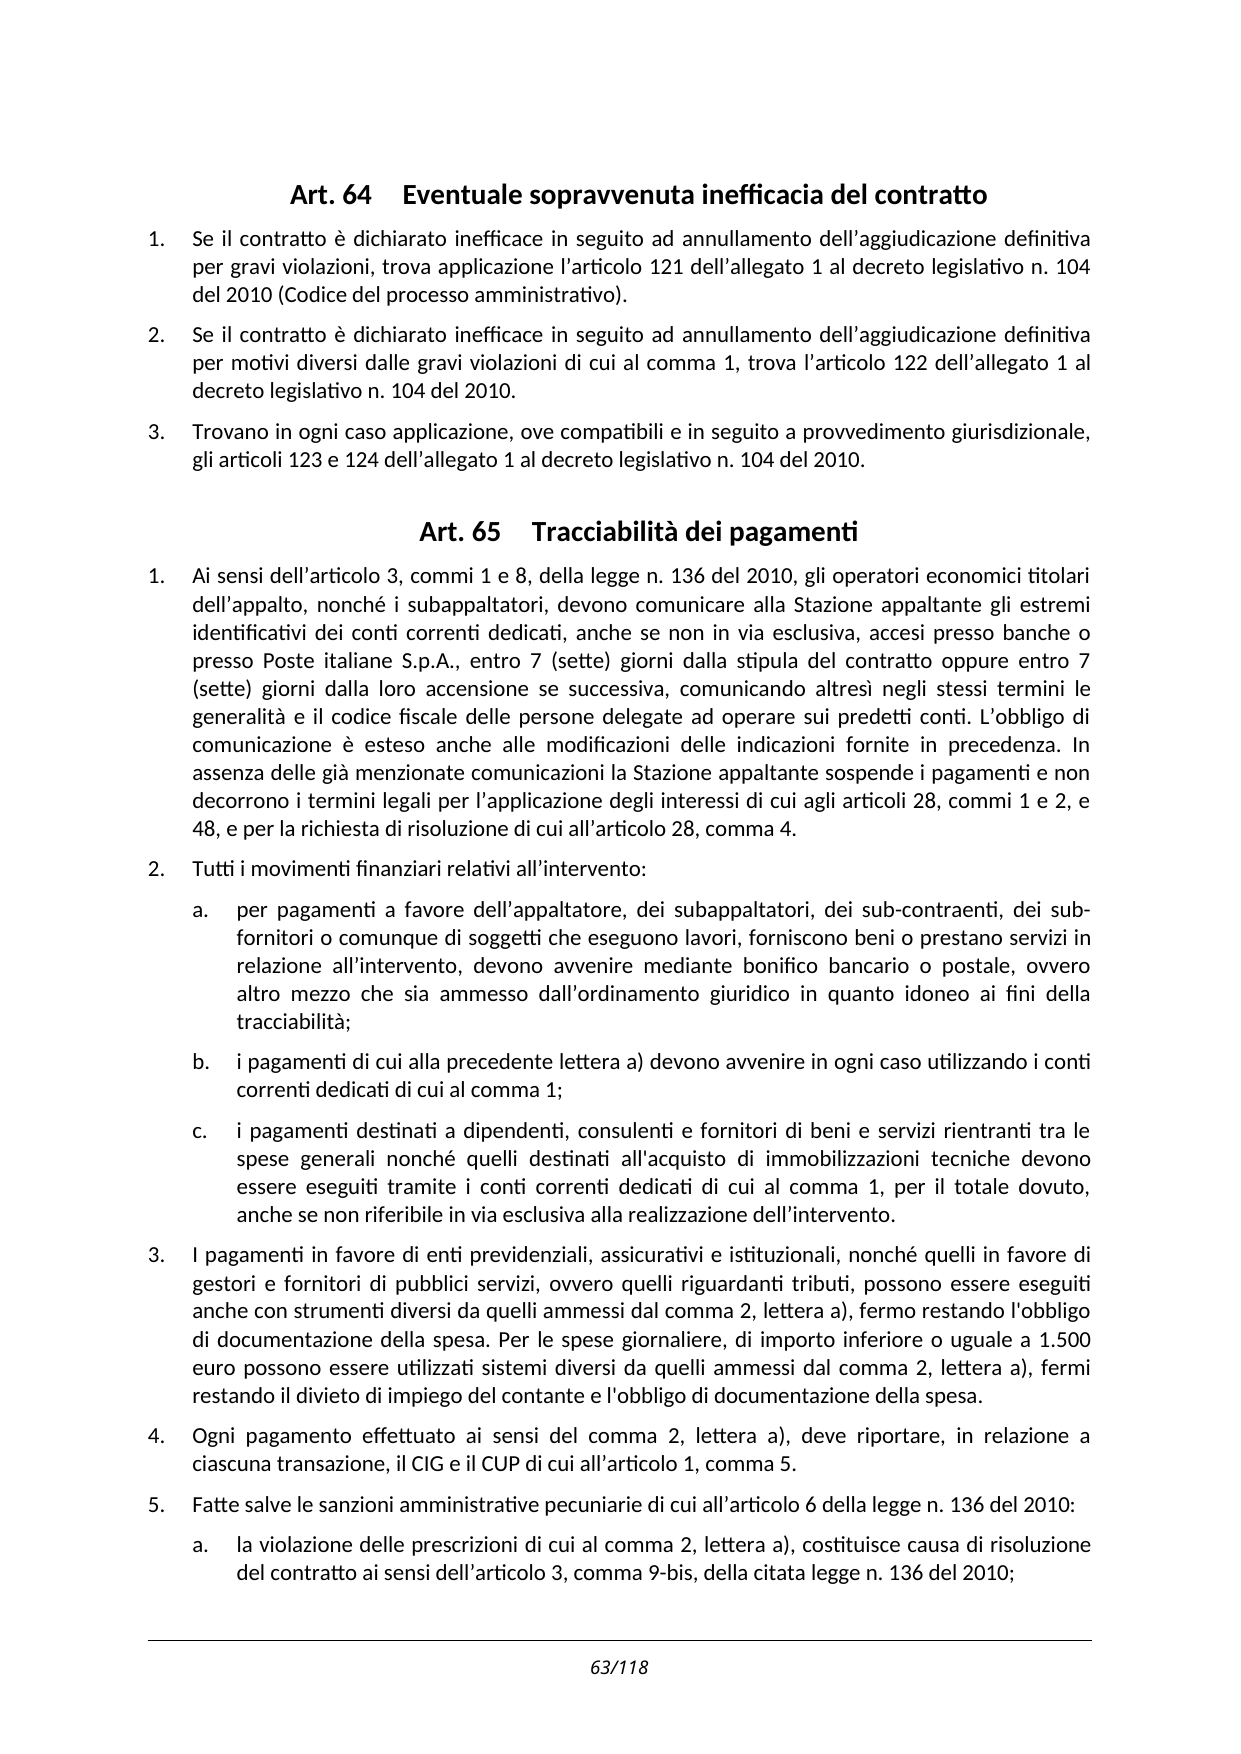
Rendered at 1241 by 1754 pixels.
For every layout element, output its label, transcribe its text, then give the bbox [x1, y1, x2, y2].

subtitle Tracciabilità dei pagamenti [185, 513, 1092, 549]
subtitle Eventuale sopravvenuta inefficacia del contratto [185, 176, 1092, 211]
list Ai sensi dell’articolo 3, commi 1 e 8, della legge n. 136 del 2010, gli operatori economici titolari dell’appalto, nonché i subappaltatori, devono comunicare alla Stazione appaltante gli estremi identificativi dei conti correnti dedicati, anche se non in via esclusiva, accesi presso banche o presso Poste italiane S.p.A., entro 7 (sette) giorni dalla stipula del contratto oppure entro 7 (sette) giorni dalla loro accensione se successiva, comunicando altresì negli stessi termini le generalità e il codice fiscale delle persone delegate ad operare sui predetti conti. L’obbligo di comunicazione è esteso anche alle modificazioni delle indicazioni fornite in precedenza. In assenza delle già menzionate comunicazioni la Stazione appaltante sospende i pagamenti e non decorrono i termini legali per l’applicazione degli interessi di cui agli articoli 28, commi 1 e 2, e 48, e per la richiesta di risoluzione di cui all’articolo 28, comma 4. [148, 562, 1092, 842]
list i pagamenti di cui alla precedente lettera a) devono avvenire in ogni caso utilizzando i conti correnti dedicati di cui al comma 1; [192, 1047, 1092, 1103]
list Se il contratto è dichiarato inefficace in seguito ad annullamento dell’aggiudicazione definitiva per motivi diversi dalle gravi violazioni di cui al comma 1, trova l’articolo 122 dell’allegato 1 al decreto legislativo n. 104 del 2010. [148, 320, 1092, 404]
list Trovano in ogni caso applicazione, ove compatibili e in seguito a provvedimento giurisdizionale, gli articoli 123 e 124 dell’allegato 1 al decreto legislativo n. 104 del 2010. [148, 417, 1092, 473]
list la violazione delle prescrizioni di cui al comma 2, lettera a), costituisce causa di risoluzione del contratto ai sensi dell’articolo 3, comma 9-bis, della citata legge n. 136 del 2010; [192, 1530, 1092, 1586]
list Fatte salve le sanzioni amministrative pecuniarie di cui all’articolo 6 della legge n. 136 del 2010: [148, 1490, 1092, 1518]
list I pagamenti in favore di enti previdenziali, assicurativi e istituzionali, nonché quelli in favore di gestori e fornitori di pubblici servizi, ovvero quelli riguardanti tributi, possono essere eseguiti anche con strumenti diversi da quelli ammessi dal comma 2, lettera a), fermo restando l'obbligo di documentazione della spesa. Per le spese giornaliere, di importo inferiore o uguale a 1.500 euro possono essere utilizzati sistemi diversi da quelli ammessi dal comma 2, lettera a), fermi restando il divieto di impiego del contante e l'obbligo di documentazione della spesa. [148, 1241, 1092, 1409]
list Se il contratto è dichiarato inefficace in seguito ad annullamento dell’aggiudicazione definitiva per gravi violazioni, trova applicazione l’articolo 121 dell’allegato 1 al decreto legislativo n. 104 del 2010 (Codice del processo amministrativo). [148, 224, 1092, 308]
list i pagamenti destinati a dipendenti, consulenti e fornitori di beni e servizi rientranti tra le spese generali nonché quelli destinati all'acquisto di immobilizzazioni tecniche devono essere eseguiti tramite i conti correnti dedicati di cui al comma 1, per il totale dovuto, anche se non riferibile in via esclusiva alla realizzazione dell’intervento. [192, 1116, 1092, 1228]
list Tutti i movimenti finanziari relativi all’intervento: [148, 854, 1092, 882]
list Ogni pagamento effettuato ai sensi del comma 2, lettera a), deve riportare, in relazione a ciascuna transazione, il CIG e il CUP di cui all’articolo 1, comma 5. [148, 1421, 1092, 1477]
list per pagamenti a favore dell’appaltatore, dei subappaltatori, dei sub-contraenti, dei sub-fornitori o comunque di soggetti che eseguono lavori, forniscono beni o prestano servizi in relazione all’intervento, devono avvenire mediante bonifico bancario o postale, ovvero altro mezzo che sia ammesso dall’ordinamento giuridico in quanto idoneo ai fini della tracciabilità; [192, 895, 1092, 1035]
